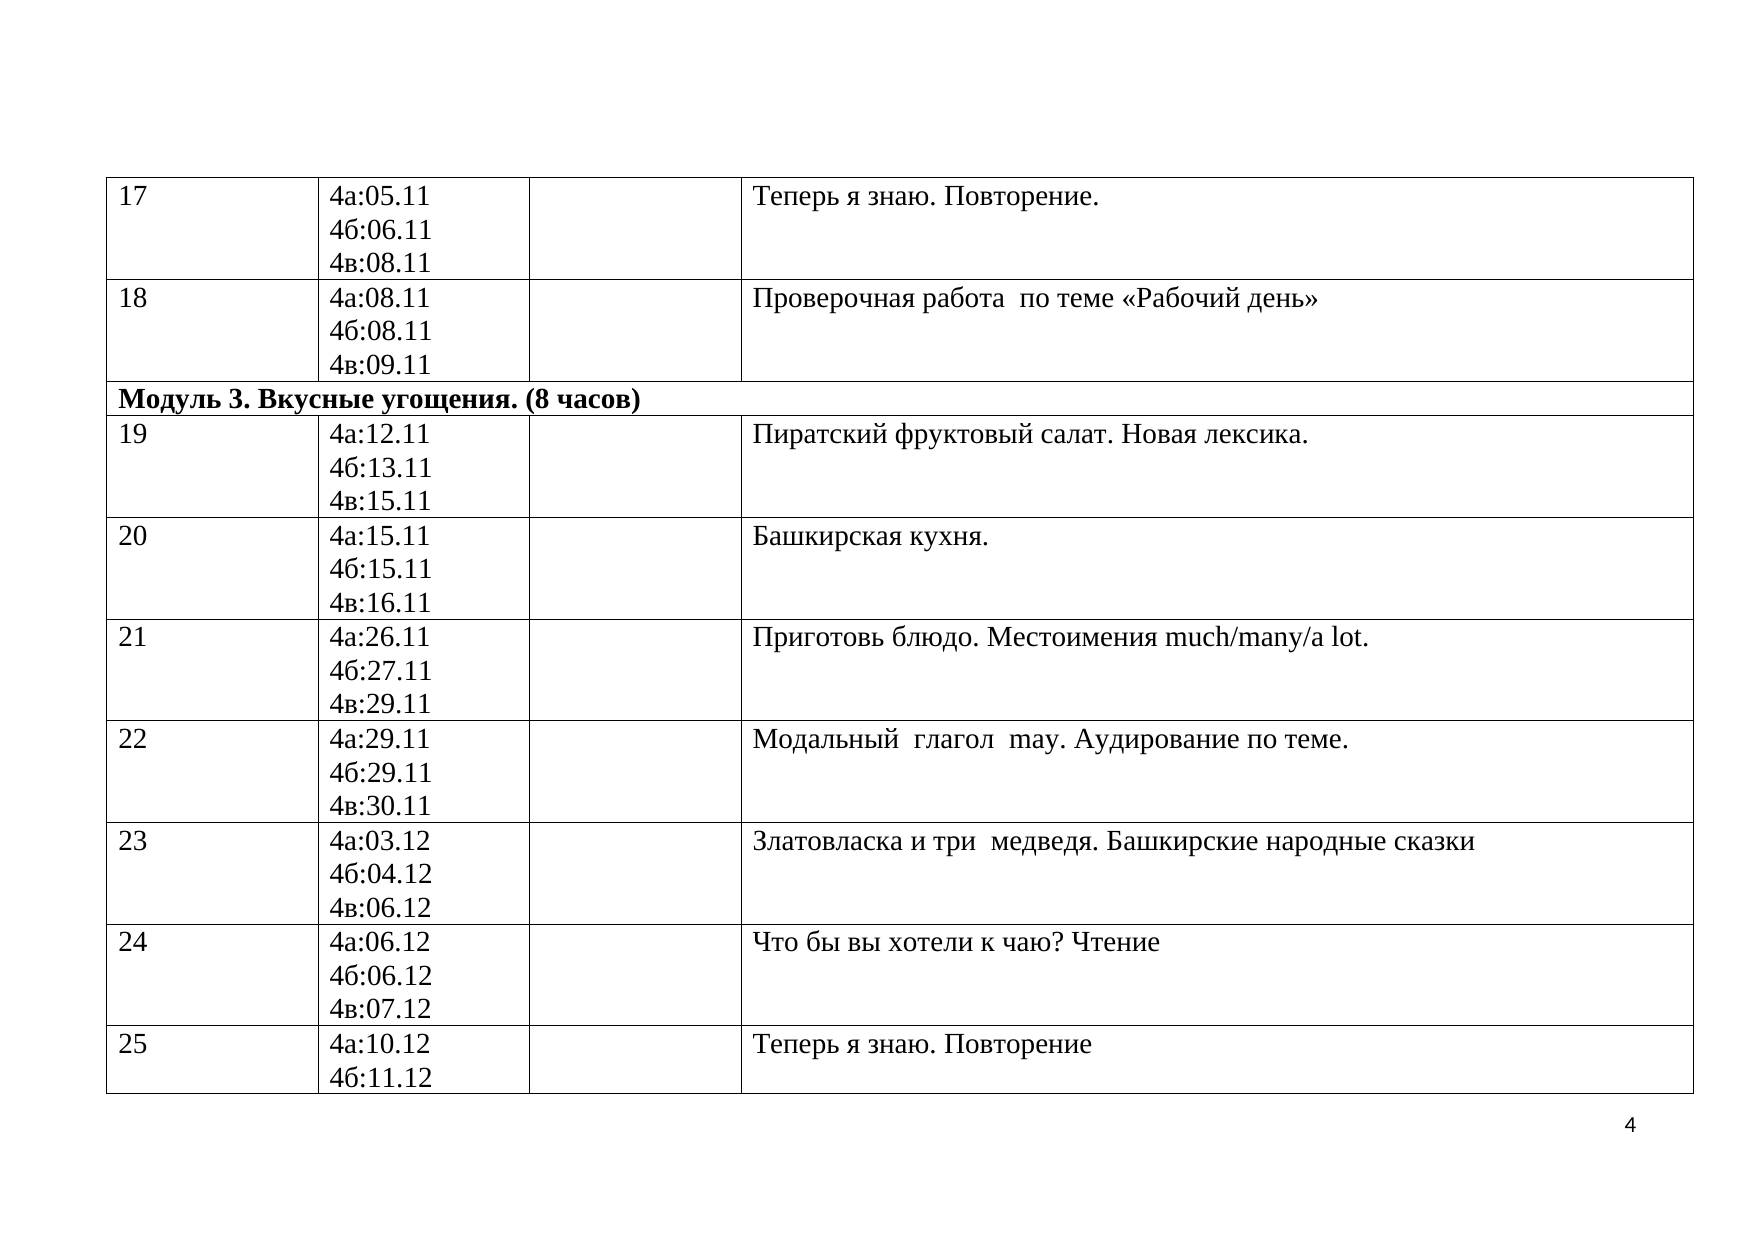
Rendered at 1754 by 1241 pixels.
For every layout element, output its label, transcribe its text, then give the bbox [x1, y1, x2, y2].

table_cell [530, 280, 741, 381]
table_cell 4а:08.11 4б:08.11 4в:09.11 [319, 280, 529, 381]
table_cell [319, 1026, 529, 1093]
table_cell [530, 620, 741, 720]
table_cell Модуль 3. Вкусные угощения. (8 часов) [107, 382, 1693, 415]
table_cell 25 [107, 1026, 318, 1093]
table_cell 24 [107, 925, 318, 1025]
table_cell 4а:29.11 4б:29.11 4в:30.11 [319, 721, 529, 822]
table_cell Приготовь блюдо. Местоимения much/many/a lot. [742, 620, 1693, 720]
table_cell Теперь я знаю. Повторение. [742, 178, 1693, 279]
table_cell 22 [107, 721, 318, 822]
table_cell 17 [107, 178, 318, 279]
table_cell 21 [107, 620, 318, 720]
table_cell 4а:15.11 4б:15.11 4в:16.11 [319, 518, 529, 618]
table_cell [530, 1026, 741, 1093]
table_cell [530, 416, 741, 517]
table_cell 4а:12.11 4б:13.11 4в:15.11 [319, 416, 529, 517]
table_cell Златовласка и три медведя. Башкирские народные сказки [742, 823, 1693, 923]
table_cell Башкирская кухня. [742, 518, 1693, 618]
table_cell Что бы вы хотели к чаю? Чтение [742, 925, 1693, 1025]
table_cell 23 [107, 823, 318, 923]
table_cell Модальный глагол may. Аудирование по теме. [742, 721, 1693, 822]
table_cell [530, 178, 741, 279]
table_cell [530, 925, 741, 1025]
table_cell 4а:03.12 4б:04.12 4в:06.12 [319, 823, 529, 923]
table_cell 4а:05.11 4б:06.11 4в:08.11 [319, 178, 529, 279]
table_cell Пиратский фруктовый салат. Новая лексика. [742, 416, 1693, 517]
table_cell [530, 823, 741, 923]
table_cell [530, 721, 741, 822]
table_cell 20 [107, 518, 318, 618]
table_cell Проверочная работа по теме «Рабочий день» [742, 280, 1693, 381]
table_cell 19 [107, 416, 318, 517]
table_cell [742, 1026, 1693, 1093]
table_cell 18 [107, 280, 318, 381]
table_cell 4а:26.11 4б:27.11 4в:29.11 [319, 620, 529, 720]
table_cell [530, 518, 741, 618]
table_cell 4а:06.12 4б:06.12 4в:07.12 [319, 925, 529, 1025]
